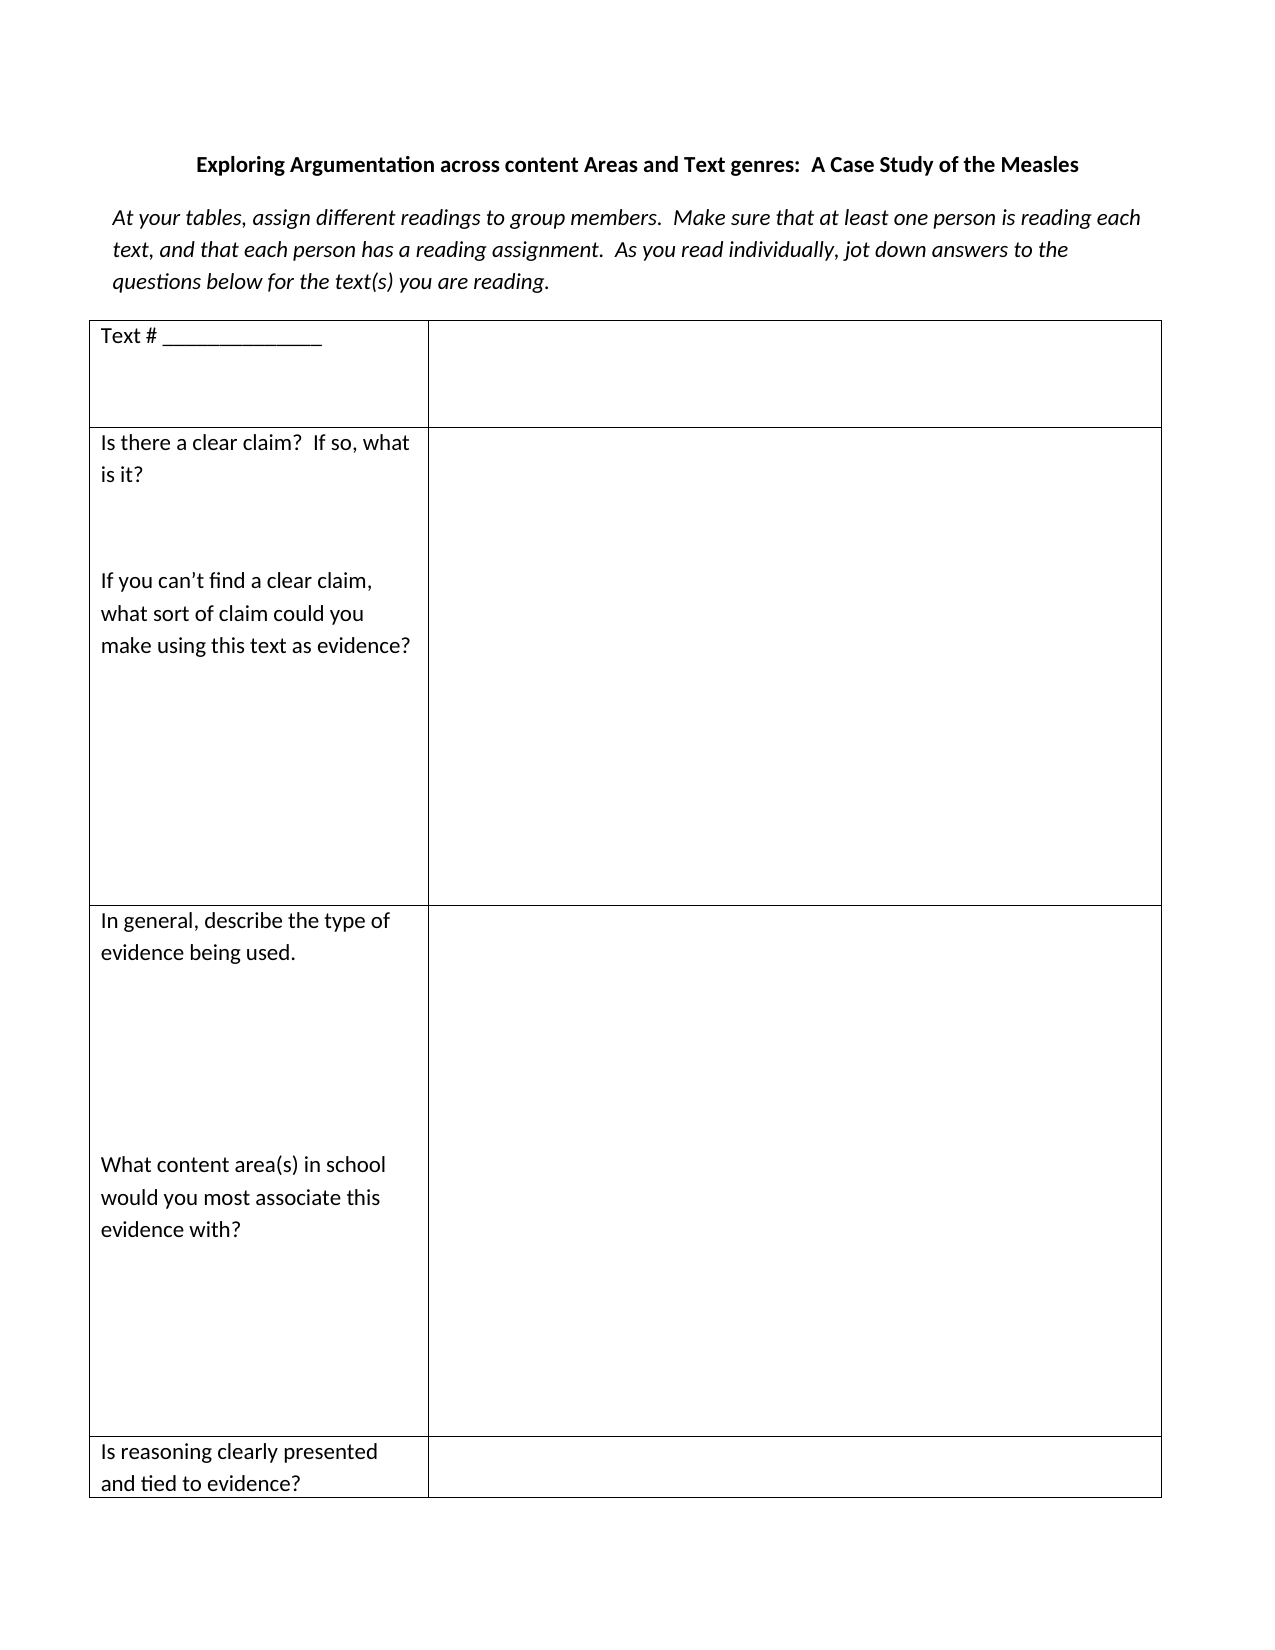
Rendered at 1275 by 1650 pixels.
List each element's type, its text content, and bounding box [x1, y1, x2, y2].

table_header [429, 321, 1161, 427]
table_cell Is there a clear claim? If so, what is it? If you can’t find a clear claim, what sort of claim could you make using this text as evidence? [90, 428, 428, 905]
table_cell [429, 428, 1161, 905]
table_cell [90, 1437, 428, 1497]
table_cell [429, 1437, 1161, 1497]
text At your tables, assign different readings to group members. Make sure that at least one person is reading each text, and that each person has a reading assignment. As you read individually, jot down answers to the questions below for the text(s) you are reading. [112, 203, 1162, 295]
text Exploring Argumentation across content Areas and Text genres: A Case Study of the Measles [112, 150, 1162, 178]
table_cell In general, describe the type of evidence being used. What content area(s) in school would you most associate this evidence with? [90, 906, 428, 1436]
table_header Text # ______________ [90, 321, 428, 427]
table_cell [429, 906, 1161, 1436]
